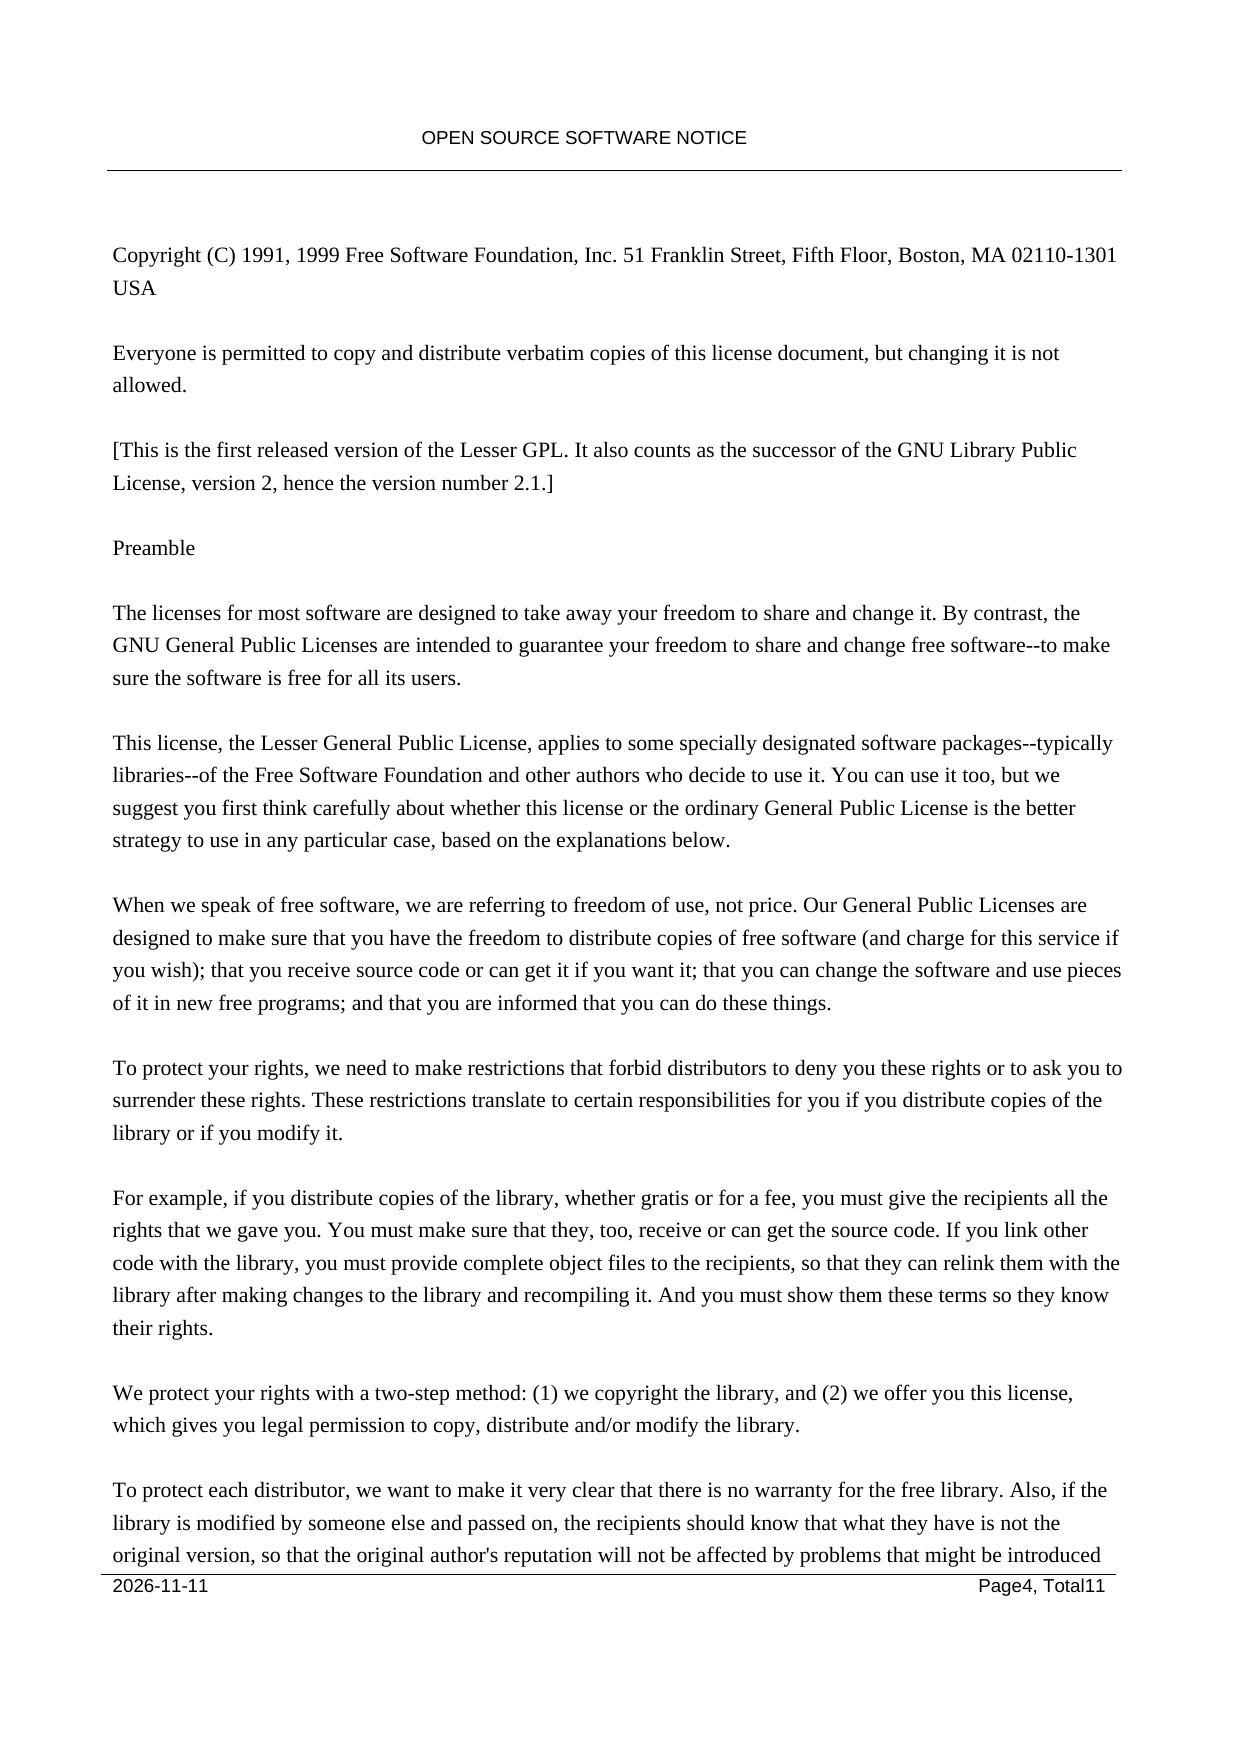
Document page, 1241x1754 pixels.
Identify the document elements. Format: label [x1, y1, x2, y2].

text [112, 206, 1128, 1571]
